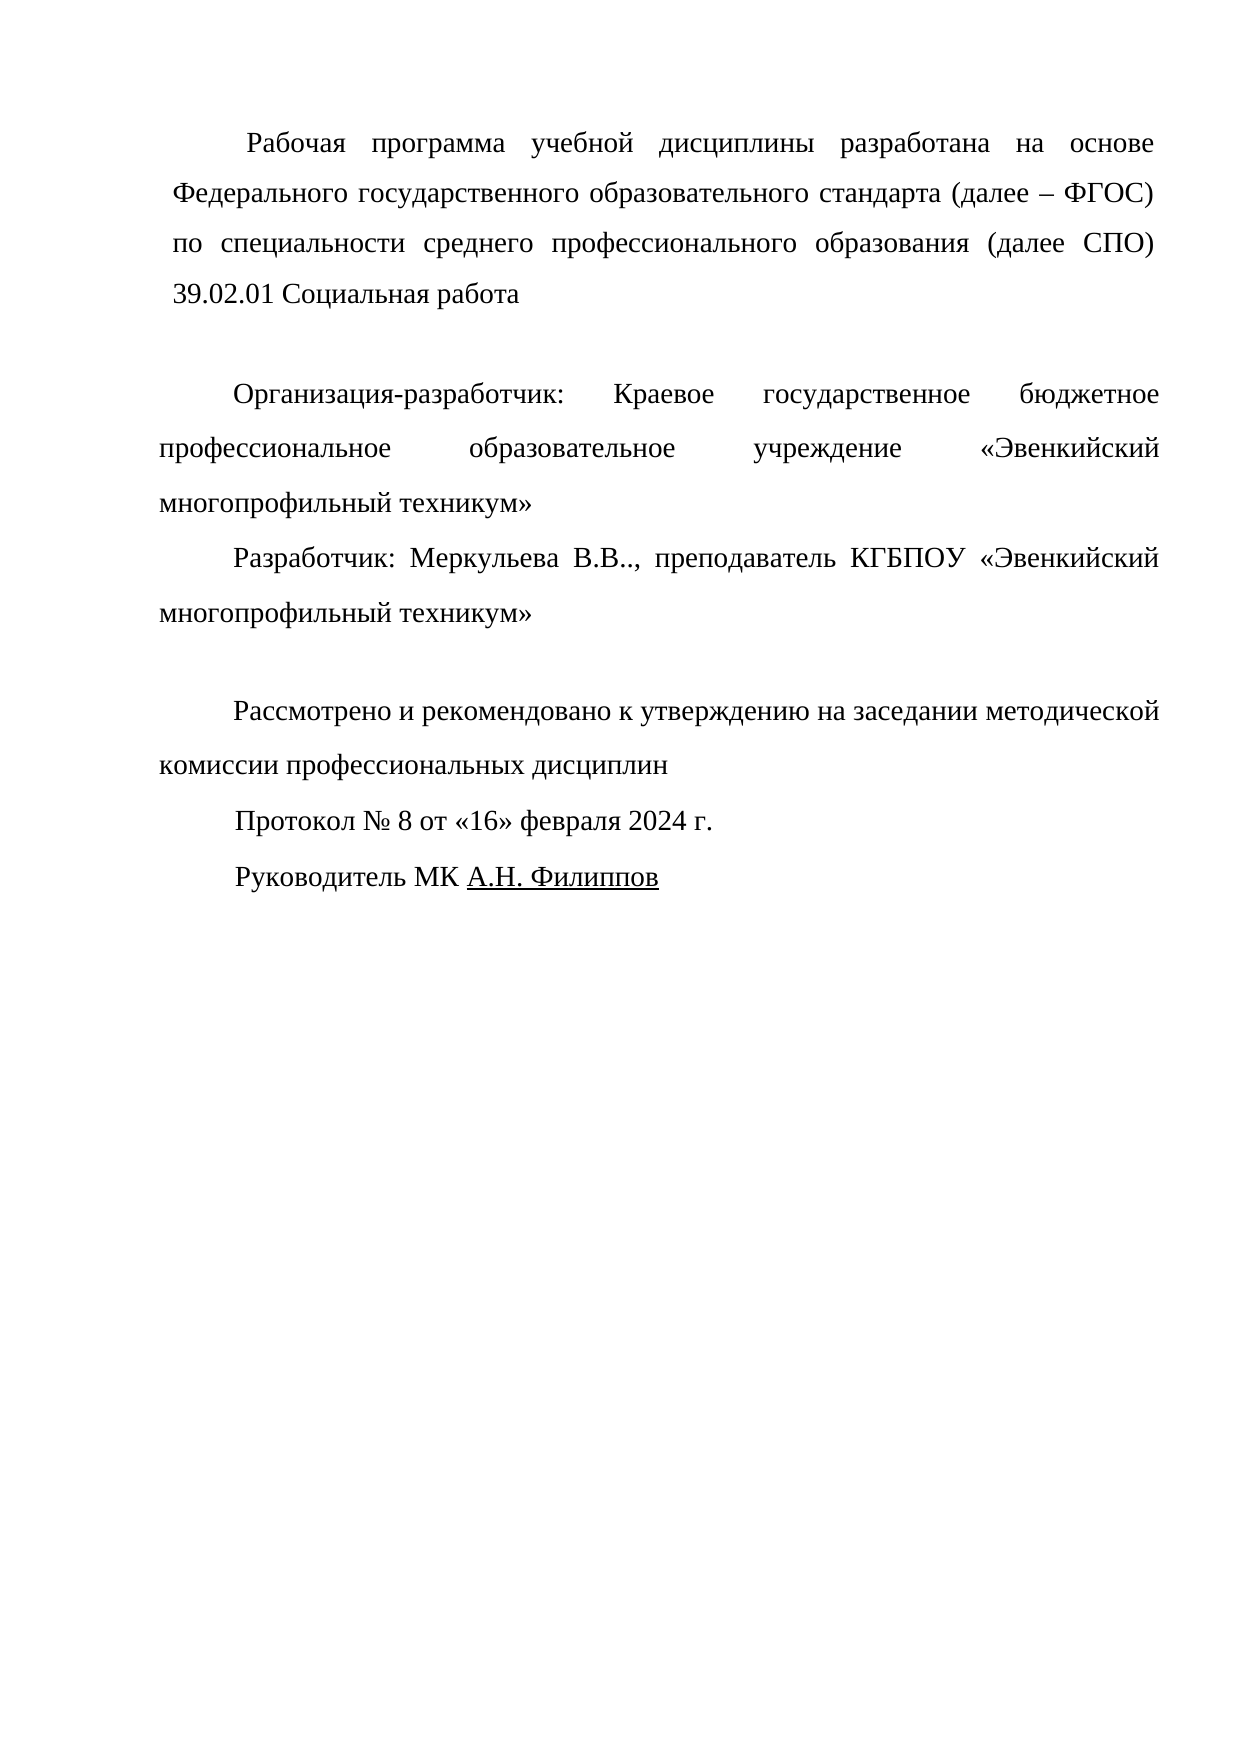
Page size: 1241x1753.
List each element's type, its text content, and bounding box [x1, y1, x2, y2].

text Разработчик: Меркульева В.В.., преподаватель КГБПОУ «Эвенкийский многопрофильный техникум» [159, 541, 1160, 628]
text Организация-разработчик: Краевое государственное бюджетное профессиональное образовательное учреждение «Эвенкийский многопрофильный техникум» [159, 376, 1160, 518]
text Рабочая программа учебной дисциплины разработана на основе Федерального государственного образовательного стандарта (далее – ФГОС) по специальности среднего профессионального образования (далее СПО) 39.02.01 Социальная работа [172, 125, 1155, 309]
text Руководитель МК А.Н. Филиппов [234, 859, 1160, 892]
text Рассмотрено и рекомендовано к утверждению на заседании методической комиссии профессиональных дисциплин [159, 693, 1160, 781]
text Протокол № 8 от «16» февраля 2024 г. [234, 803, 1160, 836]
